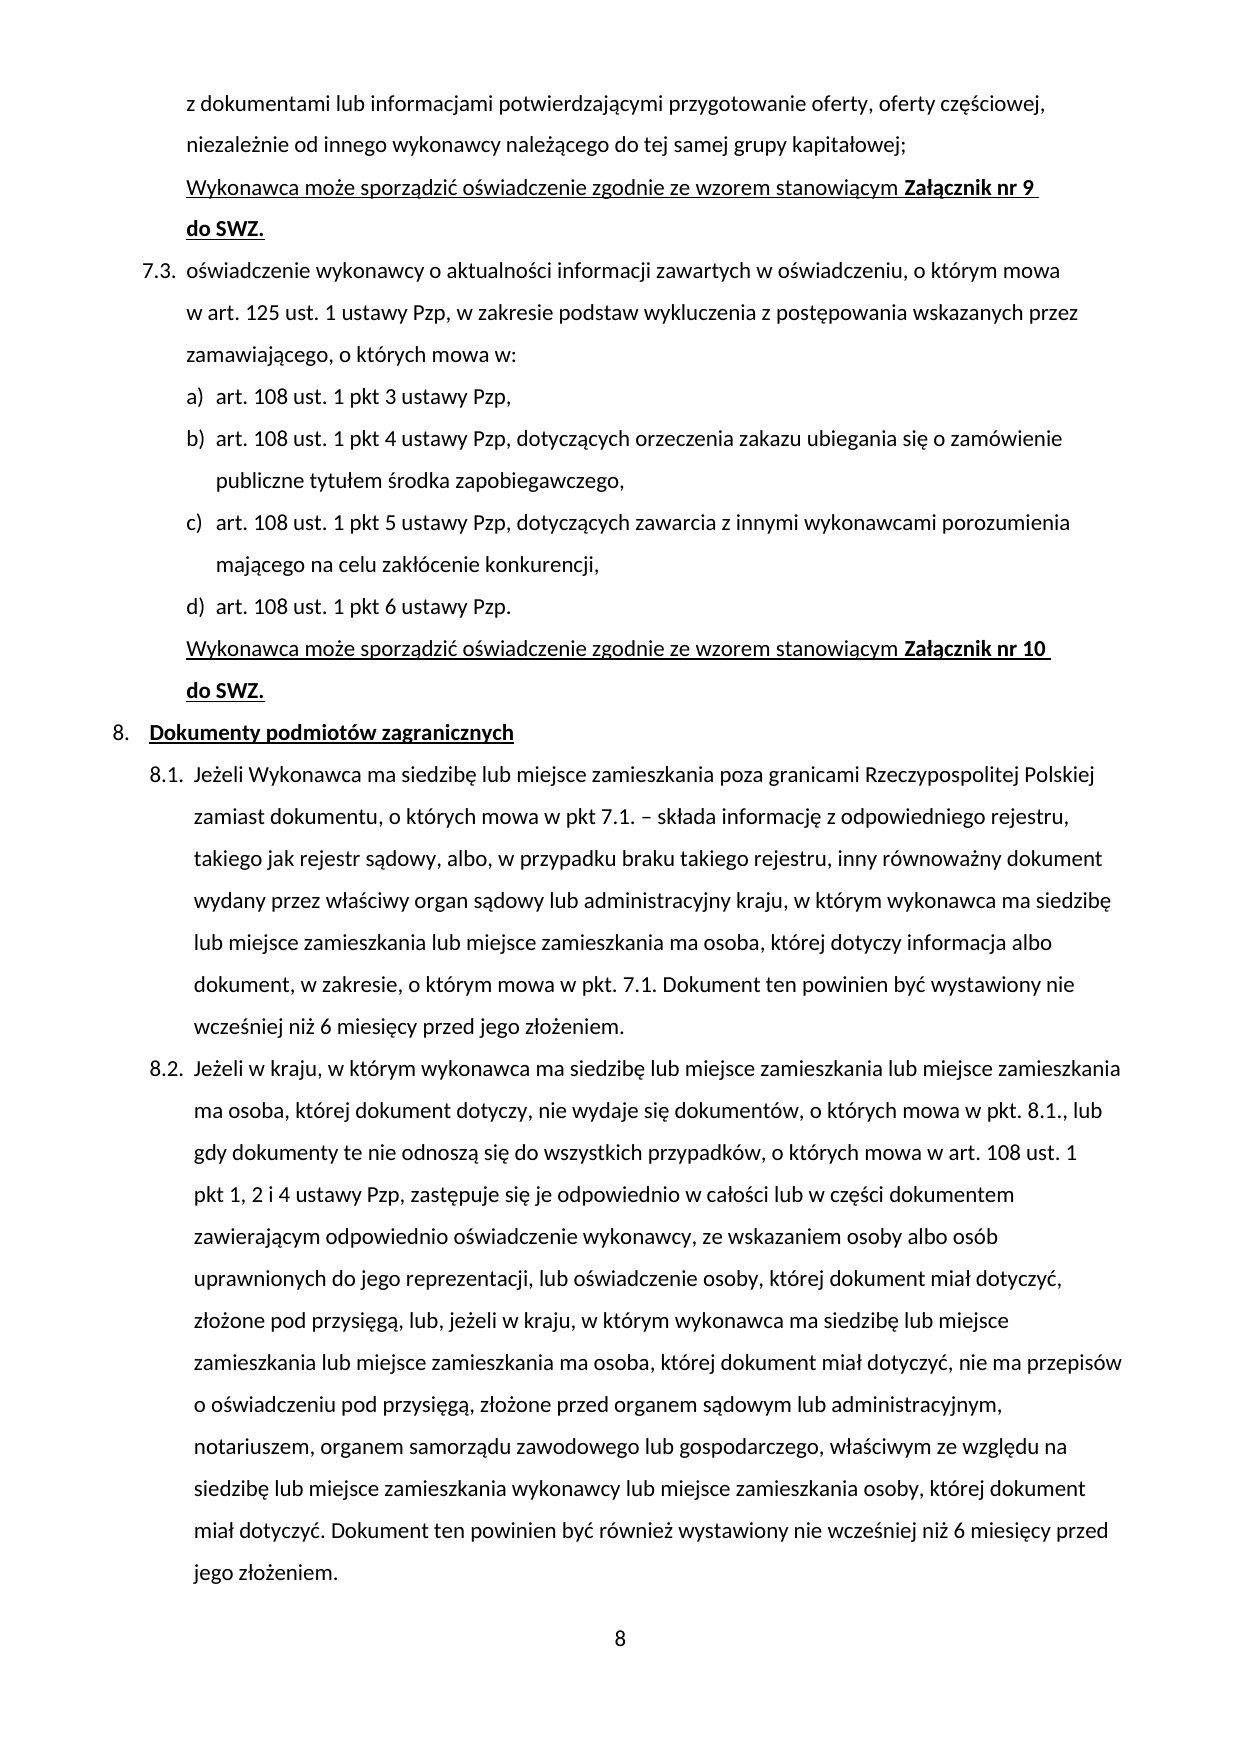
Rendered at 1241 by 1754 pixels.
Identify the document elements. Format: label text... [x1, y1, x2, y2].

text b) art. 108 ust. 1 pkt 4 ustawy Pzp, dotyczących orzeczenia zakazu ubiegania się o zamówienie publiczne tytułem środka zapobiegawczego, [186, 424, 1128, 494]
text a) art. 108 ust. 1 pkt 3 ustawy Pzp, [186, 382, 1128, 411]
text 8.1. Jeżeli Wykonawca ma siedzibę lub miejsce zamieszkania poza granicami Rzeczypospolitej Polskiej zamiast dokumentu, o których mowa w pkt 7.1. – składa informację z odpowiedniego rejestru, takiego jak rejestr sądowy, albo, w przypadku braku takiego rejestru, inny równoważny dokument wydany przez właściwy organ sądowy lub administracyjny kraju, w którym wykonawca ma siedzibę lub miejsce zamieszkania lub miejsce zamieszkania ma osoba, której dotyczy informacja albo dokument, w zakresie, o którym mowa w pkt. 7.1. Dokument ten powinien być wystawiony nie wcześniej niż 6 miesięcy przed jego złożeniem. [149, 760, 1128, 1040]
text c) art. 108 ust. 1 pkt 5 ustawy Pzp, dotyczących zawarcia z innymi wykonawcami porozumienia mającego na celu zakłócenie konkurencji, [186, 508, 1128, 578]
text 8.2. Jeżeli w kraju, w którym wykonawca ma siedzibę lub miejsce zamieszkania lub miejsce zamieszkania ma osoba, której dokument dotyczy, nie wydaje się dokumentów, o których mowa w pkt. 8.1., lub gdy dokumenty te nie odnoszą się do wszystkich przypadków, o których mowa w art. 108 ust. 1 pkt 1, 2 i 4 ustawy Pzp, zastępuje się je odpowiednio w całości lub w części dokumentem zawierającym odpowiednio oświadczenie wykonawcy, ze wskazaniem osoby albo osób uprawnionych do jego reprezentacji, lub oświadczenie osoby, której dokument miał dotyczyć, złożone pod przysięgą, lub, jeżeli w kraju, w którym wykonawca ma siedzibę lub miejsce zamieszkania lub miejsce zamieszkania ma osoba, której dokument miał dotyczyć, nie ma przepisów o oświadczeniu pod przysięgą, złożone przed organem sądowym lub administracyjnym, notariuszem, organem samorządu zawodowego lub gospodarczego, właściwym ze względu na siedzibę lub miejsce zamieszkania wykonawcy lub miejsce zamieszkania osoby, której dokument miał dotyczyć. Dokument ten powinien być również wystawiony nie wcześniej niż 6 miesięcy przed jego złożeniem. [149, 1054, 1128, 1586]
text Wykonawca może sporządzić oświadczenie zgodnie ze wzorem stanowiącym Załącznik nr 9 do SWZ. [186, 173, 1128, 243]
text 7.3. oświadczenie wykonawcy o aktualności informacji zawartych w oświadczeniu, o którym mowa w art. 125 ust. 1 ustawy Pzp, w zakresie podstaw wykluczenia z postępowania wskazanych przez zamawiającego, o których mowa w: [142, 257, 1128, 368]
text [142, 89, 1128, 159]
text d) art. 108 ust. 1 pkt 6 ustawy Pzp. [186, 592, 1128, 620]
list Dokumenty podmiotów zagranicznych [112, 718, 1128, 746]
text Wykonawca może sporządzić oświadczenie zgodnie ze wzorem stanowiącym Załącznik nr 10 do SWZ. [186, 634, 1128, 704]
